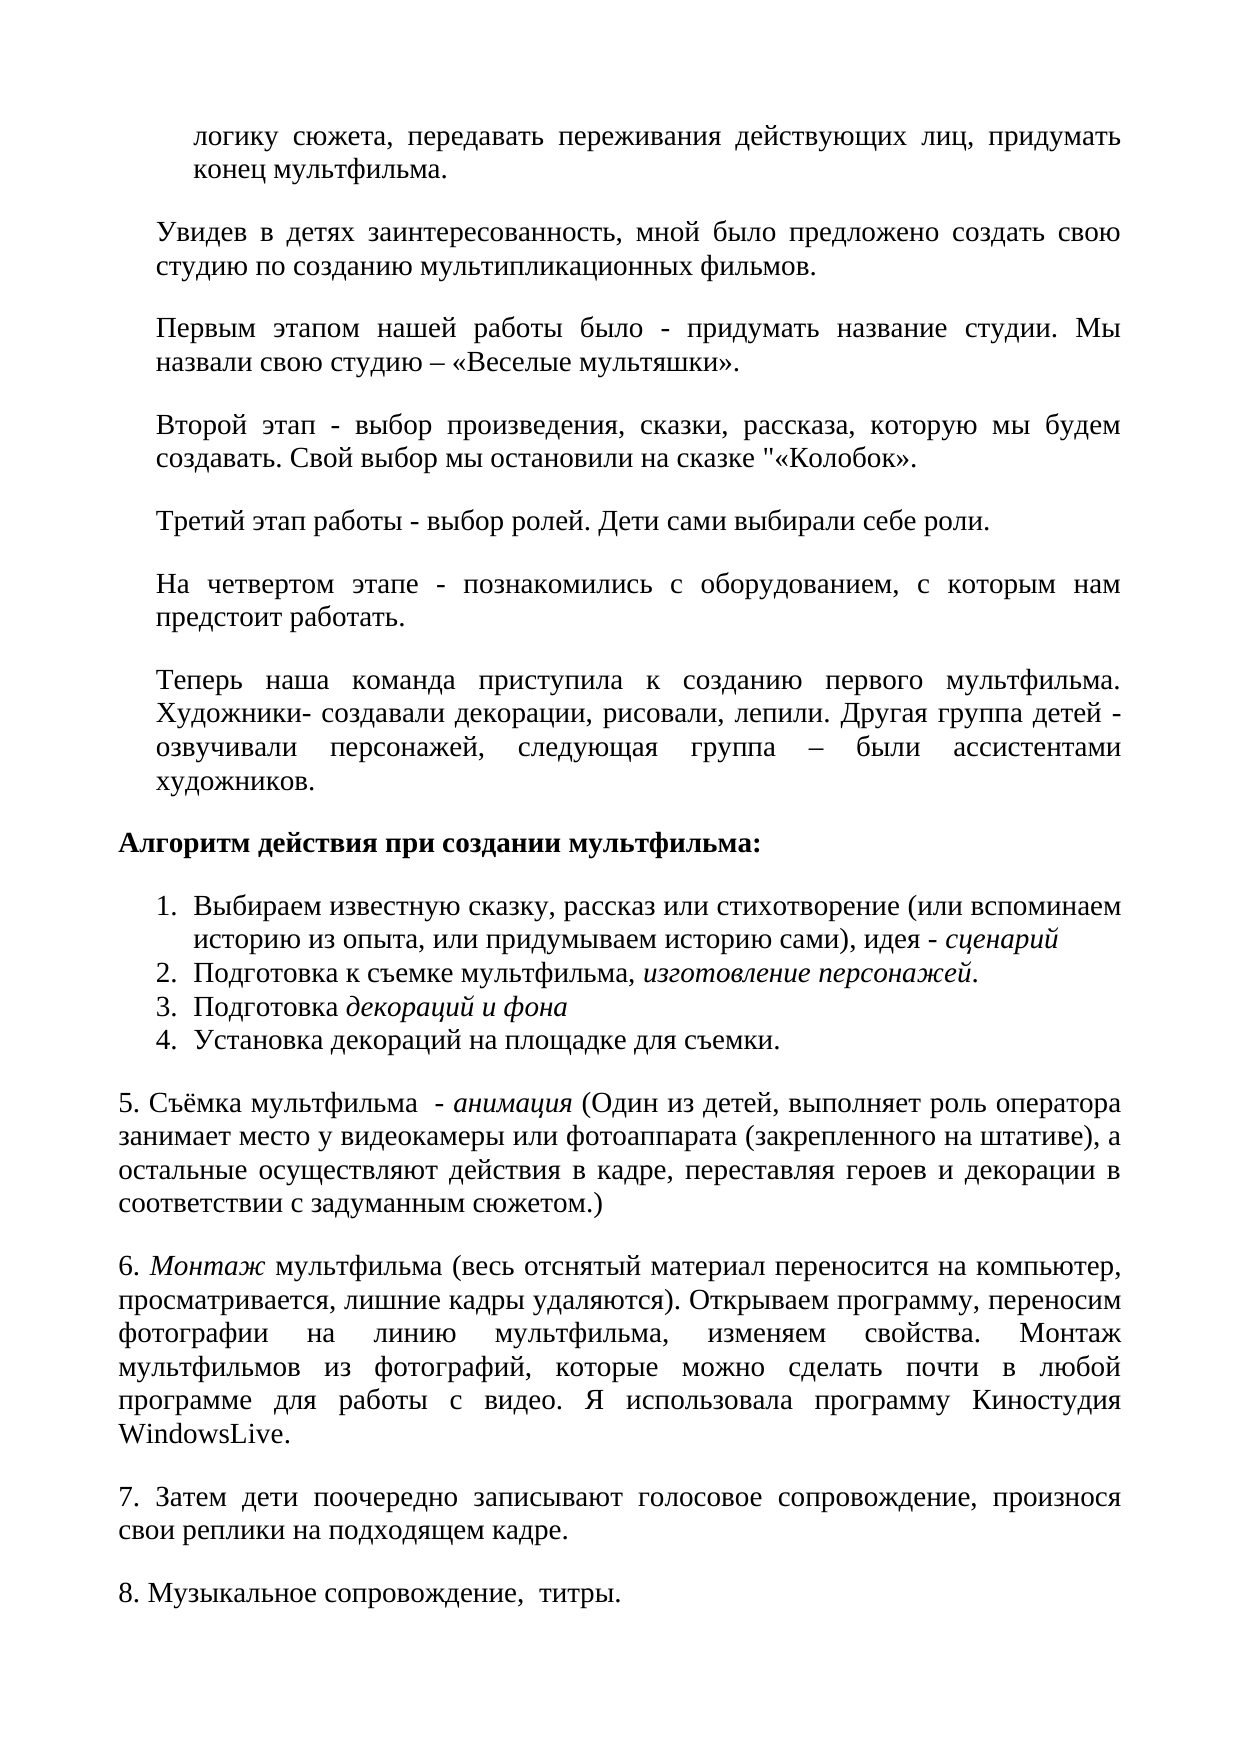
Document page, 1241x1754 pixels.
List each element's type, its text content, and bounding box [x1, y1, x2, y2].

list Подготовка декораций и фона [156, 989, 1122, 1022]
text На четвертом этапе - познакомились с оборудованием, с которым нам предстоит работать. [156, 566, 1122, 633]
text 8. Музыкальное сопровождение, титры. [118, 1575, 1122, 1608]
text Первым этапом нашей работы было - придумать название студии. Мы назвали свою студию – «Веселые мультяшки». [156, 311, 1122, 378]
list Установка декораций на площадке для съемки. [156, 1022, 1122, 1056]
text 7. Затем дети поочередно записывают голосовое сопровождение, произнося свои реплики на подходящем кадре. [118, 1479, 1122, 1546]
text Алгоритм действия при создании мультфильма: [118, 825, 1122, 859]
text 6. Монтаж мультфильма (весь отснятый материал переносится на компьютер, просматривается, лишние кадры удаляются). Открываем программу, переносим фотографии на линию мультфильма, изменяем свойства. Монтаж мультфильмов из фотографий, которые можно сделать почти в любой программе для работы с видео. Я использовала программу Киностудия WindowsLive. [118, 1248, 1122, 1449]
text Второй этап - выбор произведения, сказки, рассказа, которую мы будем создавать. Свой выбор мы остановили на сказке "«Колобок». [156, 407, 1122, 474]
text 5. Съёмка мультфильма - анимация (Один из детей, выполняет роль оператора занимает место у видеокамеры или фотоаппарата (закрепленного на штативе), а остальные осуществляют действия в кадре, переставляя героев и декорации в соответствии с задуманным сюжетом.) [118, 1085, 1122, 1219]
text Теперь наша команда приступила к созданию первого мультфильма. Художники- создавали декорации, рисовали, лепили. Другая группа детей - озвучивали персонажей, следующая группа – были ассистентами художников. [156, 662, 1122, 796]
text Увидев в детях заинтересованность, мной было предложено создать свою студию по созданию мультипликационных фильмов. [156, 214, 1122, 281]
list Подготовка к съемке мультфильма, изготовление персонажей. [156, 955, 1122, 989]
text Третий этап работы - выбор ролей. Дети сами выбирали себе роли. [156, 503, 1122, 537]
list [156, 118, 1122, 185]
list Выбираем известную сказку, рассказ или стихотворение (или вспоминаем историю из опыта, или придумываем историю сами), идея - сценарий [156, 888, 1122, 955]
